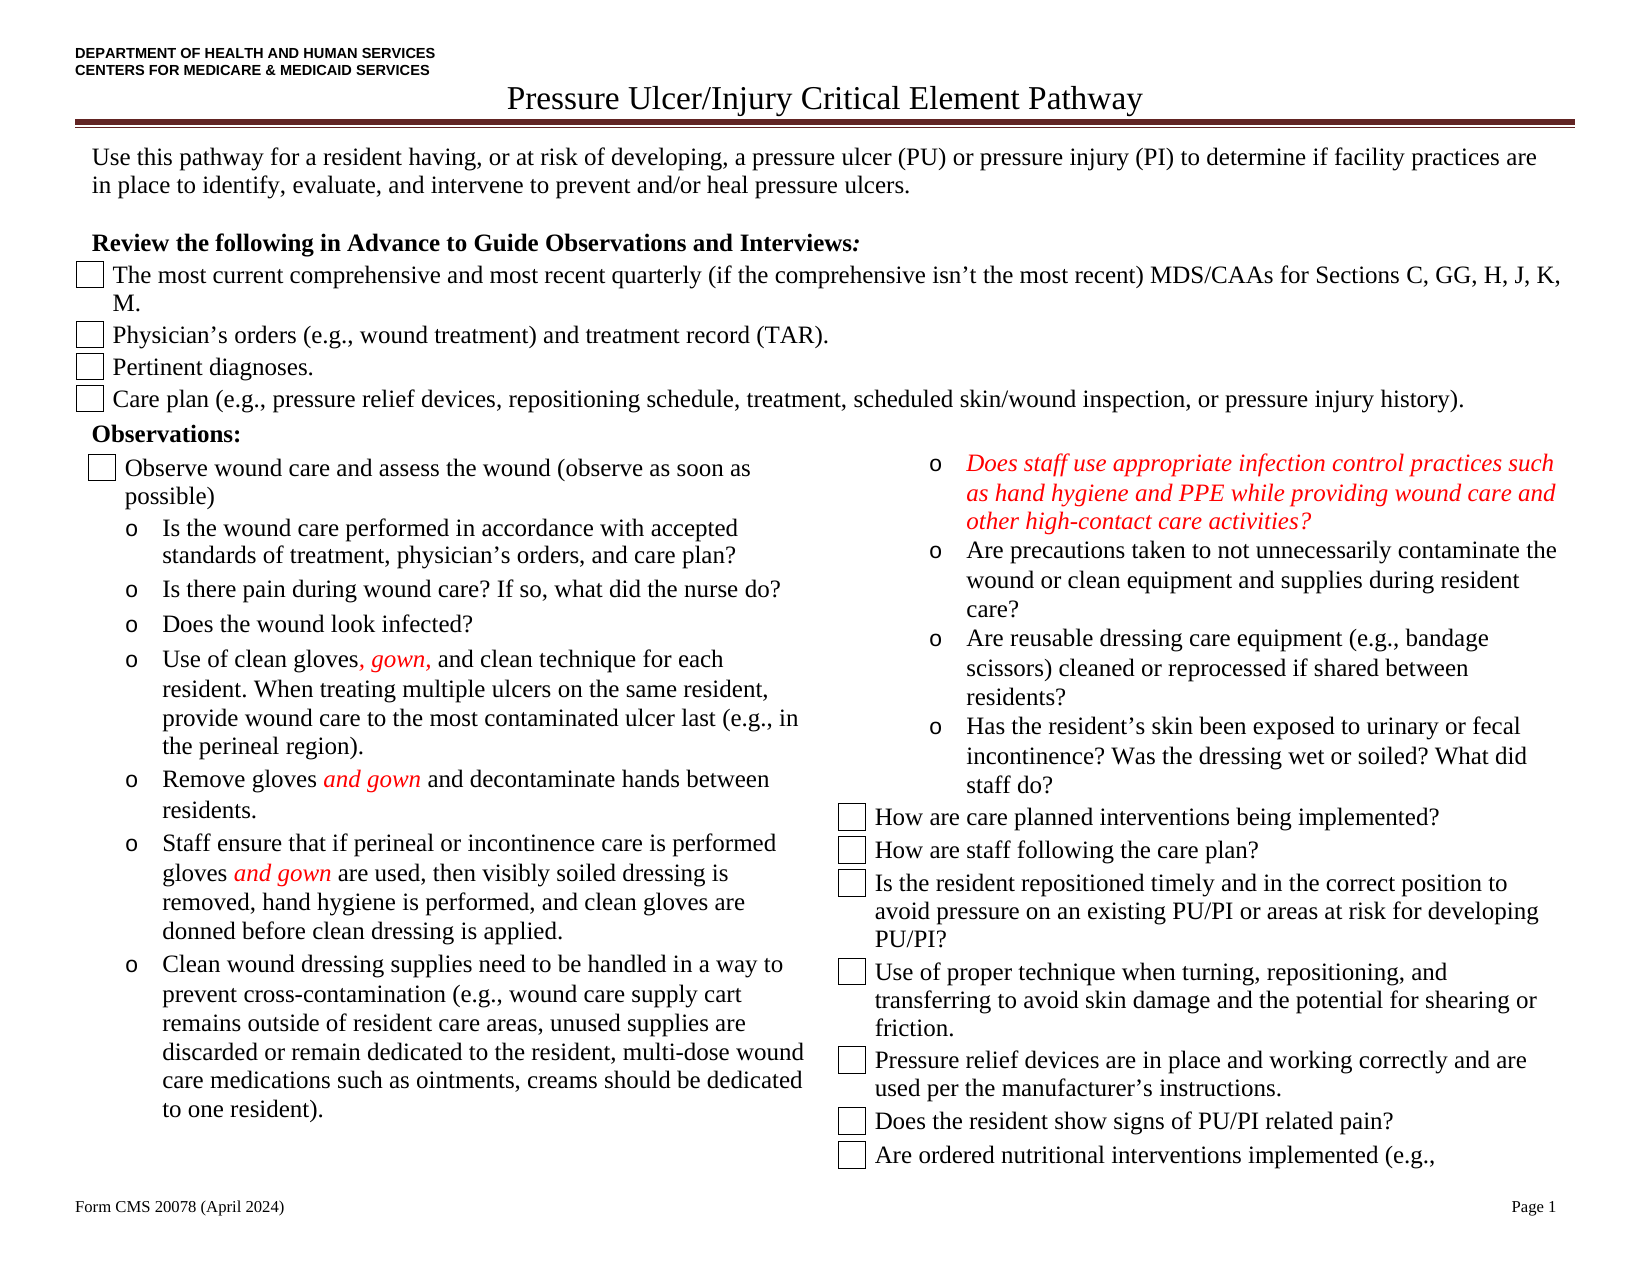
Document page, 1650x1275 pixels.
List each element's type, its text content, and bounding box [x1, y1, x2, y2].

text The most current comprehensive and most recent quarterly (if the comprehensive isn’t the most recent) MDS/CAAs for Sections C, GG, H, J, K, M. [75, 261, 1575, 317]
text Physician’s orders (e.g., wound treatment) and treatment record (TAR). [75, 321, 1575, 349]
text Care plan (e.g., pressure relief devices, repositioning schedule, treatment, scheduled skin/wound inspection, or pressure injury history). [75, 385, 1575, 413]
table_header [825, 448, 1575, 1185]
text Observations: [91, 419, 1575, 448]
text Pertinent diagnoses. [75, 353, 1575, 381]
text Use this pathway for a resident having, or at risk of developing, a pressure ulcer (PU) or pressure injury (PI) to determine if facility practices are in place to identify, evaluate, and intervene to prevent and/or heal pressure ulcers. [92, 142, 1543, 199]
text Review the following in Advance to Guide Observations and Interviews: [92, 228, 1575, 257]
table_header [75, 448, 825, 1185]
